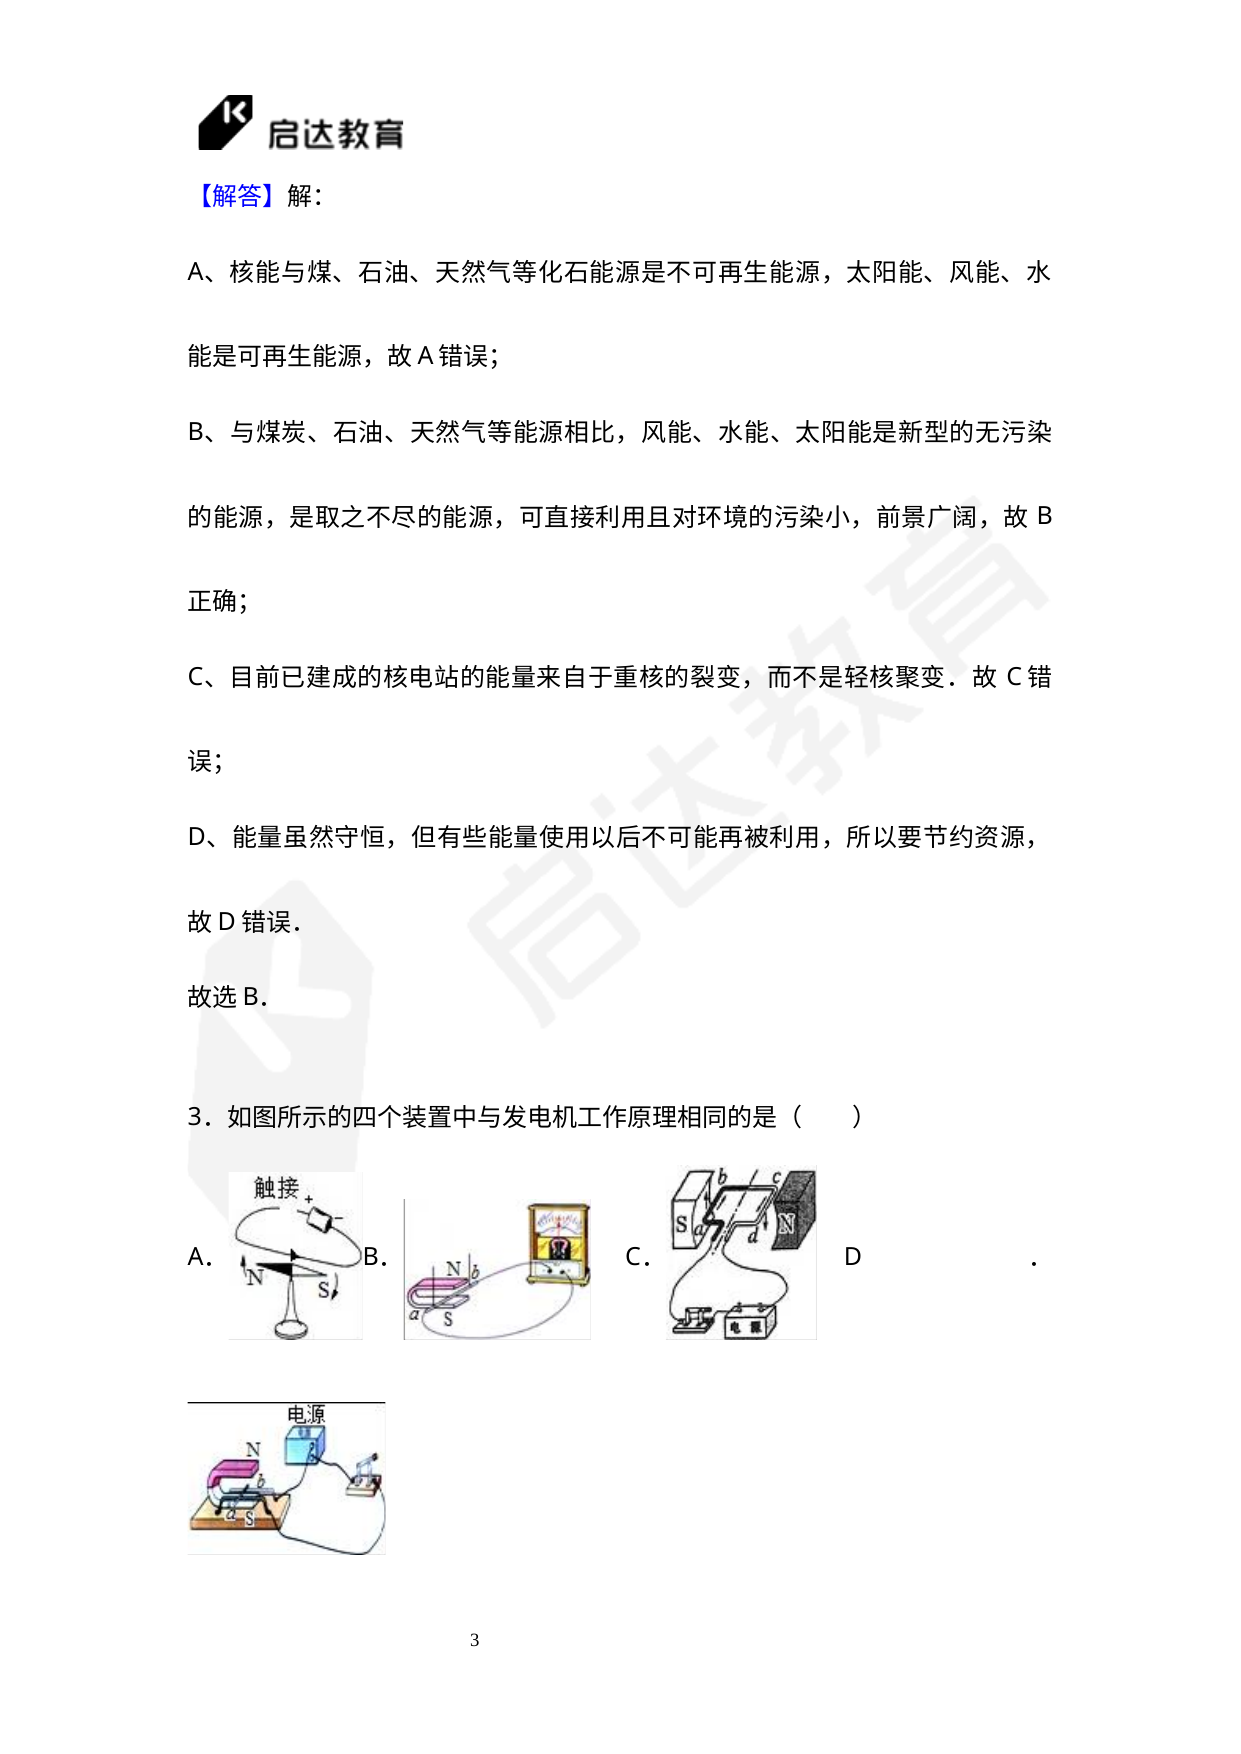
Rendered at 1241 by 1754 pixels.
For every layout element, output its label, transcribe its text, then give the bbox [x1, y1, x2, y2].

picture [403, 1199, 591, 1340]
text 3．如图所示的四个装置中与发电机工作原理相同的是（ ） [187, 1083, 1053, 1148]
picture [198, 95, 404, 150]
picture [187, 1402, 386, 1555]
text 【解答】解： [187, 162, 1053, 227]
text 故选B． [187, 963, 1053, 1028]
text A、核能与煤、石油、天然气等化石能源是不可再生能源，太阳能、风能、水能是可再生能源，故A错误； [187, 238, 1053, 387]
picture [665, 1165, 817, 1340]
text C、目前已建成的核电站的能量来自于重核的裂变，而不是轻核聚变．故C错误； [187, 643, 1053, 792]
text D、能量虽然守恒，但有些能量使用以后不可能再被利用，所以要节约资源，故D错误． [187, 803, 1053, 953]
picture [228, 1172, 363, 1340]
text B、与煤炭、石油、天然气等能源相比，风能、水能、太阳能是新型的无污染的能源，是取之不尽的能源，可直接利用且对环境的污染小，前景广阔，故B正确； [187, 398, 1053, 632]
